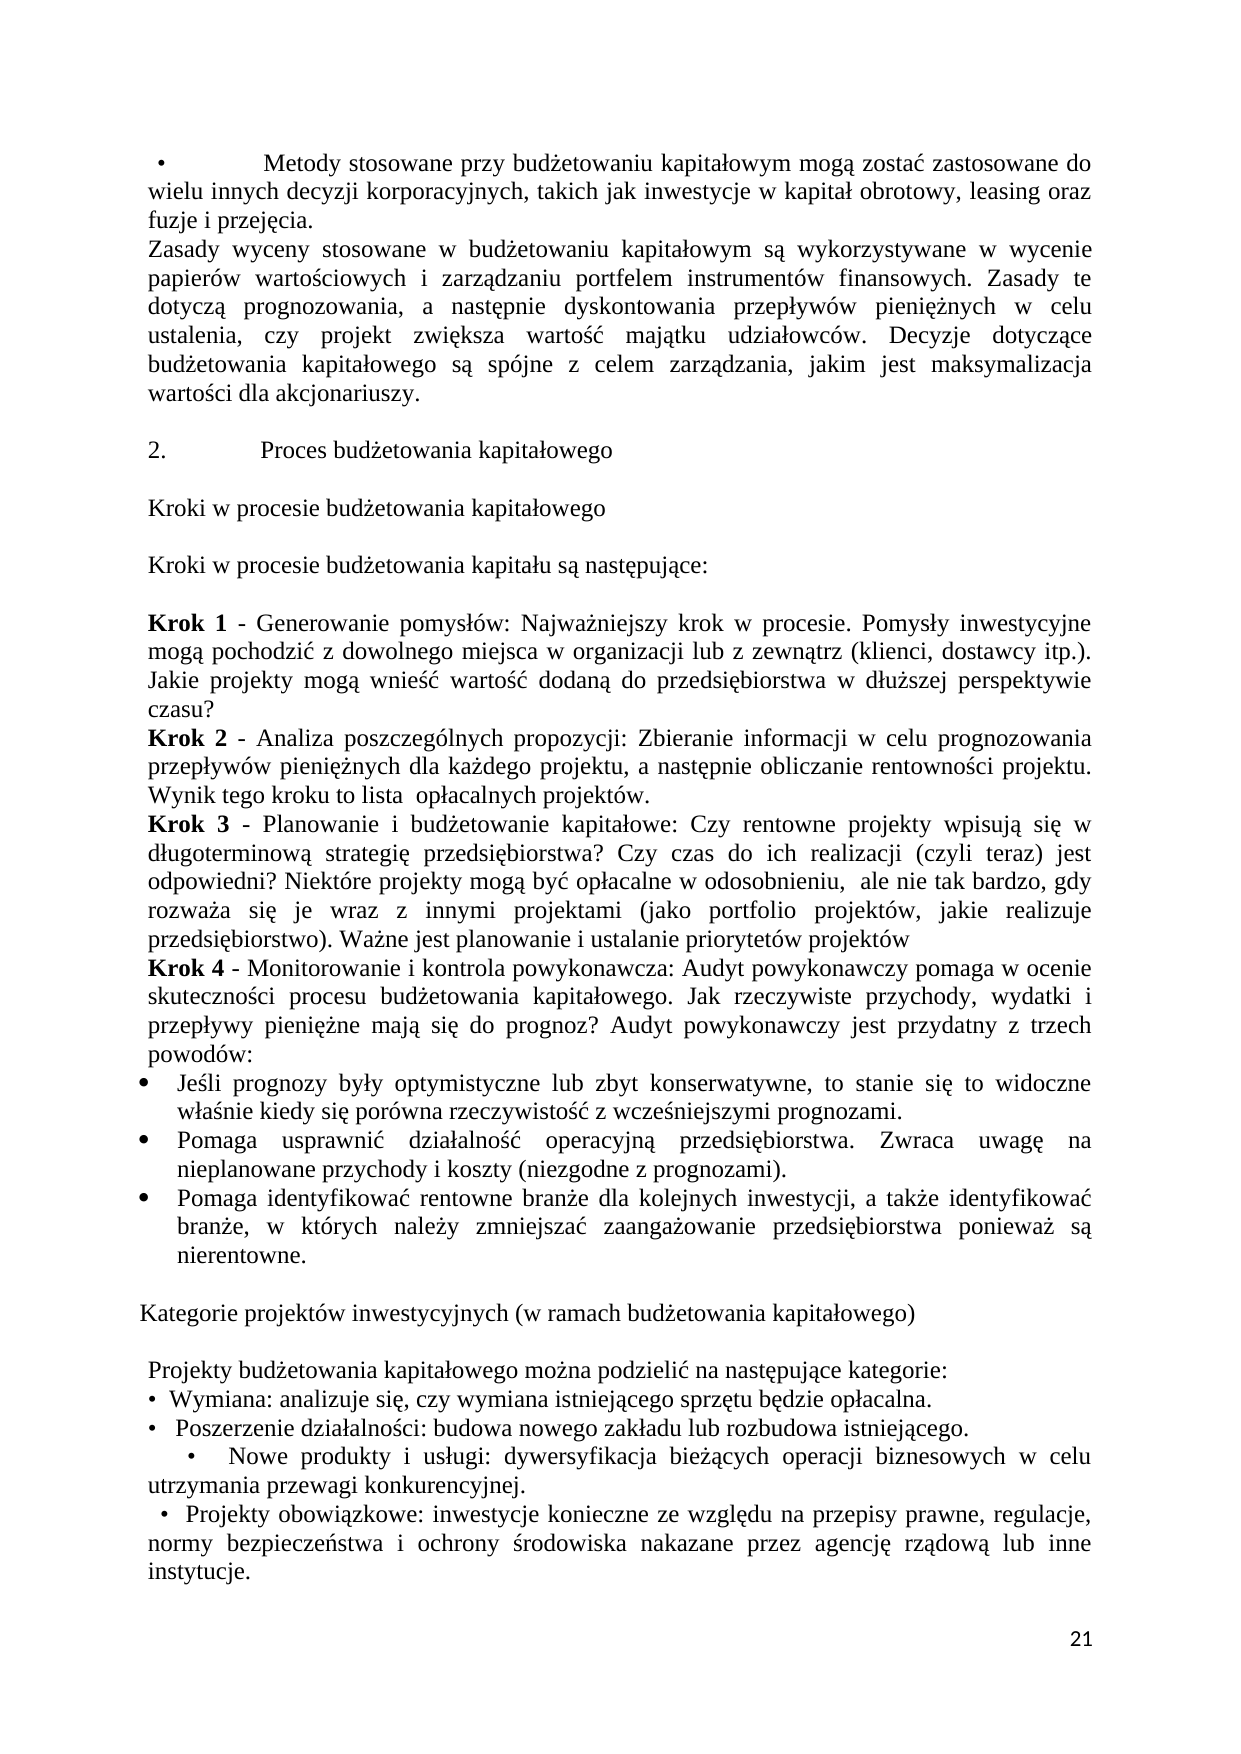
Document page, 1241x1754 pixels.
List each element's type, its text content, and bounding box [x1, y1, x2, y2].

list Pomaga usprawnić działalność operacyjną przedsiębiorstwa. Zwraca uwagę na nieplanowane przychody i koszty (niezgodne z prognozami). [139, 1125, 1093, 1183]
text Kroki w procesie budżetowania kapitału są następujące: [148, 550, 1093, 579]
text 2. Proces budżetowania kapitałowego [148, 435, 1093, 464]
text Kroki w procesie budżetowania kapitałowego [148, 493, 1093, 521]
list Pomaga identyfikować rentowne branże dla kolejnych inwestycji, a także identyfikować branże, w których należy zmniejszać zaangażowanie przedsiębiorstwa ponieważ są nierentowne. [139, 1183, 1093, 1269]
text Krok 1 - Generowanie pomysłów: Najważniejszy krok w procesie. Pomysły inwestycyjne mogą pochodzić z dowolnego miejsca w organizacji lub z zewnątrz (klienci, dostawcy itp.). Jakie projekty mogą wnieść wartość dodaną do przedsiębiorstwa w dłuższej perspektywie czasu? [148, 608, 1093, 723]
list Jeśli prognozy były optymistyczne lub zbyt konserwatywne, to stanie się to widoczne właśnie kiedy się porówna rzeczywistość z wcześniejszymi prognozami. [139, 1068, 1093, 1125]
text Krok 3 - Planowanie i budżetowanie kapitałowe: Czy rentowne projekty wpisują się w długoterminową strategię przedsiębiorstwa? Czy czas do ich realizacji (czyli teraz) jest odpowiedni? Niektóre projekty mogą być opłacalne w odosobnieniu, ale nie tak bardzo, gdy rozważa się je wraz z innymi projektami (jako portfolio projektów, jakie realizuje przedsiębiorstwo). Ważne jest planowanie i ustalanie priorytetów projektów [148, 809, 1093, 953]
text • Metody stosowane przy budżetowaniu kapitałowym mogą zostać zastosowane do wielu innych decyzji korporacyjnych, takich jak inwestycje w kapitał obrotowy, leasing oraz fuzje i przejęcia. [110, 148, 1093, 234]
text Kategorie projektów inwestycyjnych (w ramach budżetowania kapitałowego) [139, 1298, 1093, 1326]
text Krok 4 - Monitorowanie i kontrola powykonawcza: Audyt powykonawczy pomaga w ocenie skuteczności procesu budżetowania kapitałowego. Jak rzeczywiste przychody, wydatki i przepływy pieniężne mają się do prognoz? Audyt powykonawczy jest przydatny z trzech powodów: [148, 953, 1093, 1068]
text • Nowe produkty i usługi: dywersyfikacja bieżących operacji biznesowych w celu utrzymania przewagi konkurencyjnej. [110, 1441, 1093, 1499]
text Krok 2 - Analiza poszczególnych propozycji: Zbieranie informacji w celu prognozowania przepływów pieniężnych dla każdego projektu, a następnie obliczanie rentowności projektu. Wynik tego kroku to lista opłacalnych projektów. [148, 723, 1093, 809]
text • Projekty obowiązkowe: inwestycje konieczne ze względu na przepisy prawne, regulacje, normy bezpieczeństwa i ochrony środowiska nakazane przez agencję rządową lub inne instytucje. [110, 1499, 1093, 1585]
text Zasady wyceny stosowane w budżetowaniu kapitałowym są wykorzystywane w wycenie papierów wartościowych i zarządzaniu portfelem instrumentów finansowych. Zasady te dotyczą prognozowania, a następnie dyskontowania przepływów pieniężnych w celu ustalenia, czy projekt zwiększa wartość majątku udziałowców. Decyzje dotyczące budżetowania kapitałowego są spójne z celem zarządzania, jakim jest maksymalizacja wartości dla akcjonariuszy. [148, 234, 1093, 406]
text Projekty budżetowania kapitałowego można podzielić na następujące kategorie: [148, 1355, 1093, 1384]
text • Poszerzenie działalności: budowa nowego zakładu lub rozbudowa istniejącego. [110, 1413, 1093, 1441]
text • Wymiana: analizuje się, czy wymiana istniejącego sprzętu będzie opłacalna. [110, 1384, 1093, 1413]
